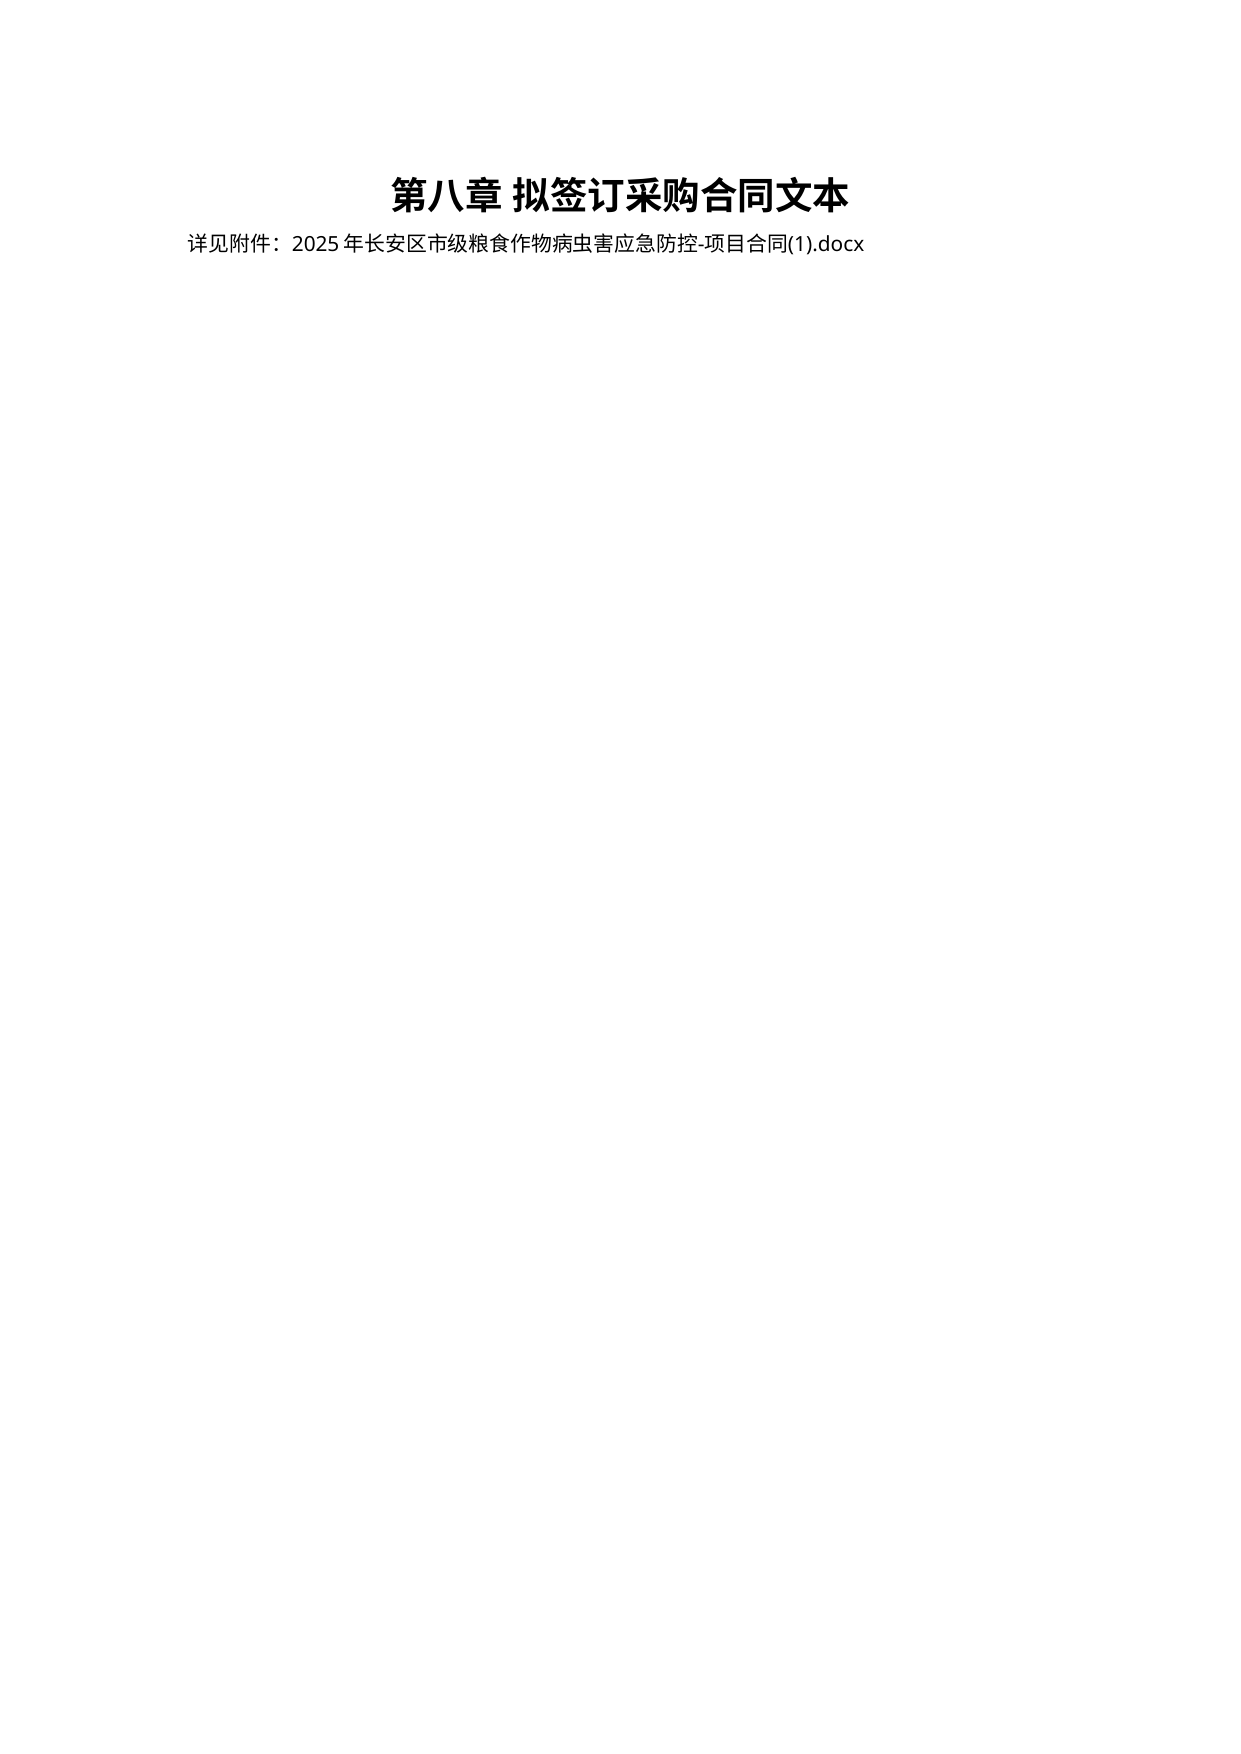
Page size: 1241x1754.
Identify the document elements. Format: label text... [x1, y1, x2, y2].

text 第八章 拟签订采购合同文本 [187, 162, 1053, 227]
text 详见附件：2025年长安区市级粮食作物病虫害应急防控-项目合同(1).docx [187, 227, 1053, 259]
